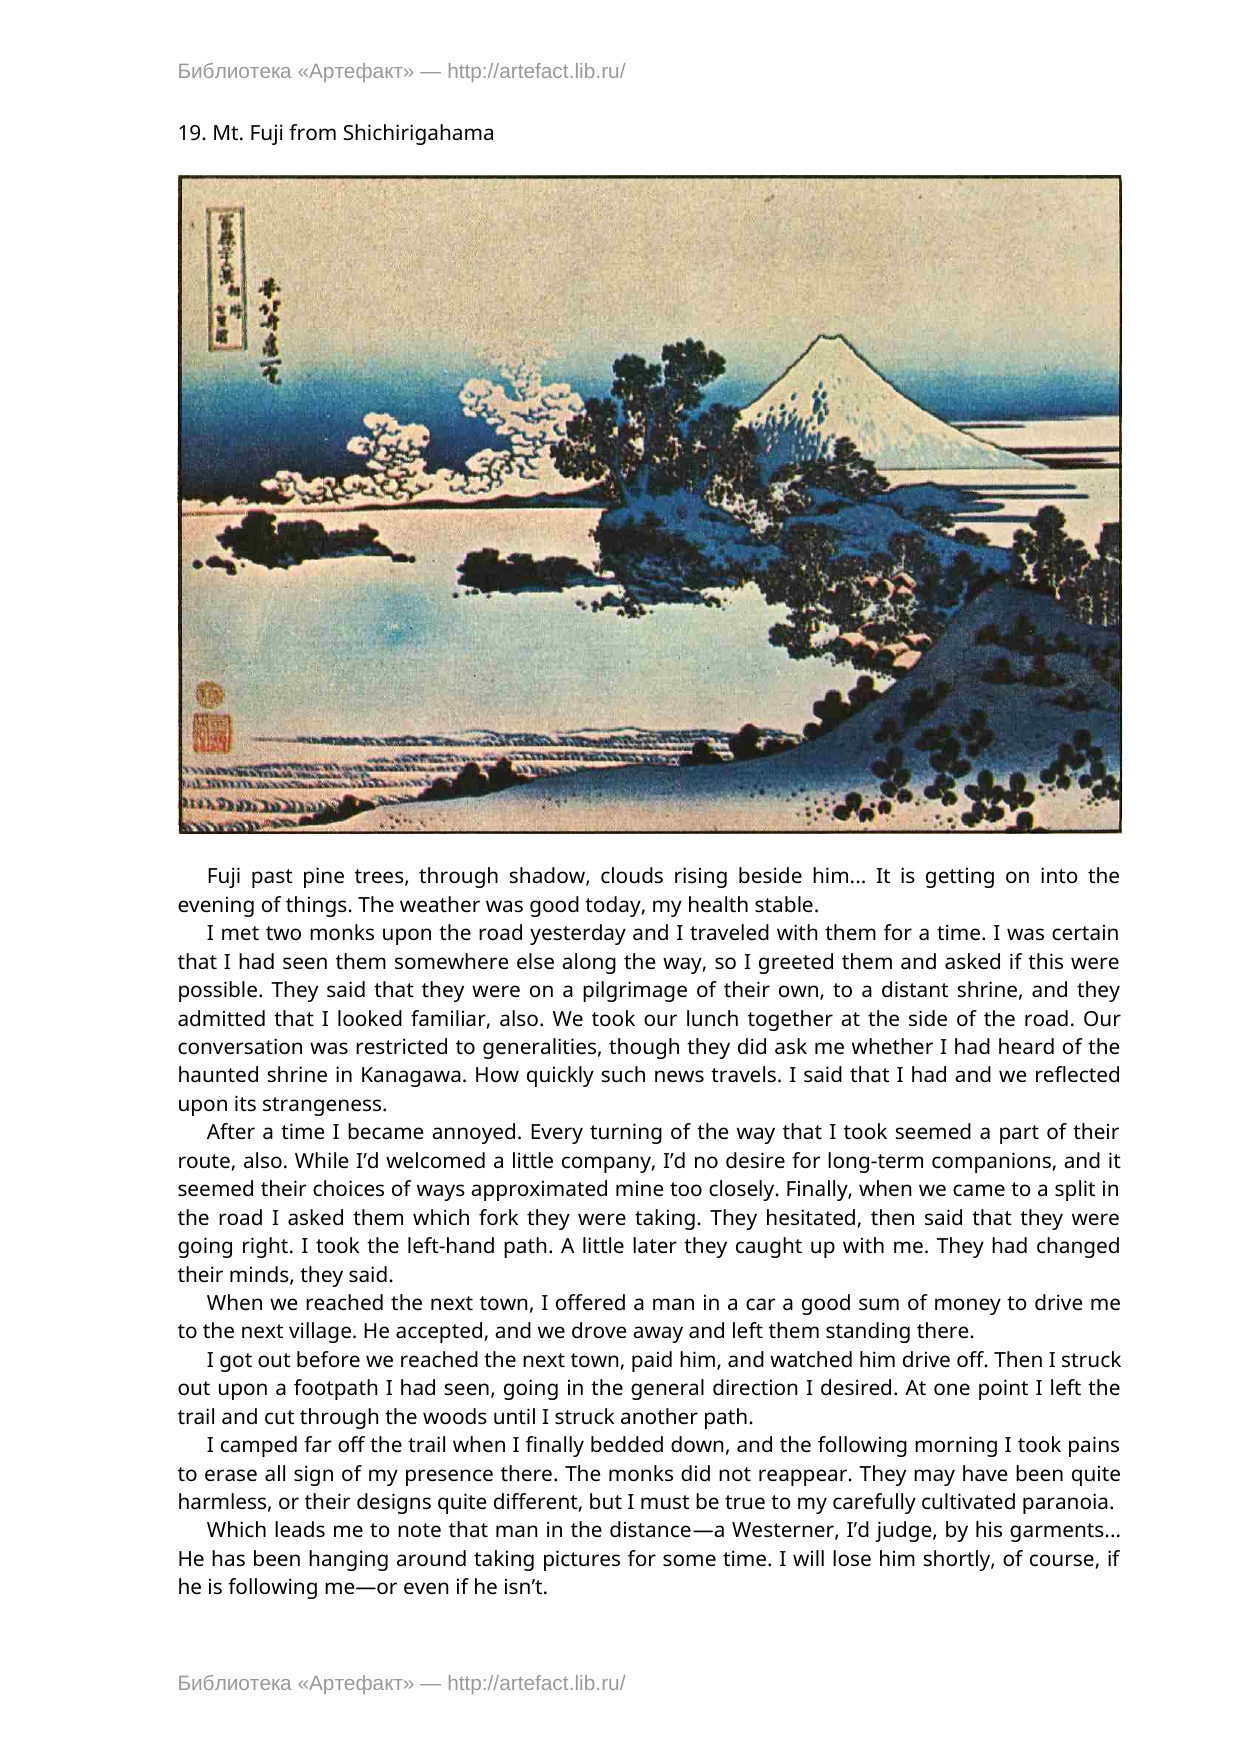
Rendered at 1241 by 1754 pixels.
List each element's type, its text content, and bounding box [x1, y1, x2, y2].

text I got out before we reached the next town, paid him, and watched him drive off. Then I struck out upon a footpath I had seen, going in the general direction I desired. At one point I left the trail and cut through the woods until I struck another path. [177, 1345, 1122, 1430]
text Fuji past pine trees, through shadow, clouds rising beside him... It is getting on into the evening of things. The weather was good today, my health stable. [177, 862, 1122, 918]
text Which leads me to note that man in the distance⁠—a Westerner, I’d judge, by his garments... He has been hanging around taking pictures for some time. I will lose him shortly, of course, if he is following me⁠—or even if he isn’t. [177, 1516, 1122, 1601]
text 19. Mt. Fuji from Shichirigahama [177, 118, 1122, 147]
text When we reached the next town, I offered a man in a car a good sum of money to drive me to the next village. He accepted, and we drove away and left them standing there. [177, 1288, 1122, 1345]
picture [177, 175, 1123, 834]
text I camped far off the trail when I finally bedded down, and the following morning I took pains to erase all sign of my presence there. The monks did not reappear. They may have been quite harmless, or their designs quite different, but I must be true to my carefully cultivated paranoia. [177, 1430, 1122, 1516]
text I met two monks upon the road yesterday and I traveled with them for a time. I was certain that I had seen them somewhere else along the way, so I greeted them and asked if this were possible. They said that they were on a pilgrimage of their own, to a distant shrine, and they admitted that I looked familiar, also. We took our lunch together at the side of the road. Our conversation was restricted to generalities, though they did ask me whether I had heard of the haunted shrine in Kanagawa. How quickly such news travels. I said that I had and we reflected upon its strangeness. [177, 918, 1122, 1117]
text After a time I became annoyed. Every turning of the way that I took seemed a part of their route, also. While I’d welcomed a little company, I’d no desire for long-term companions, and it seemed their choices of ways approximated mine too closely. Finally, when we came to a split in the road I asked them which fork they were taking. They hesitated, then said that they were going right. I took the left-hand path. A little later they caught up with me. They had changed their minds, they said. [177, 1117, 1122, 1288]
